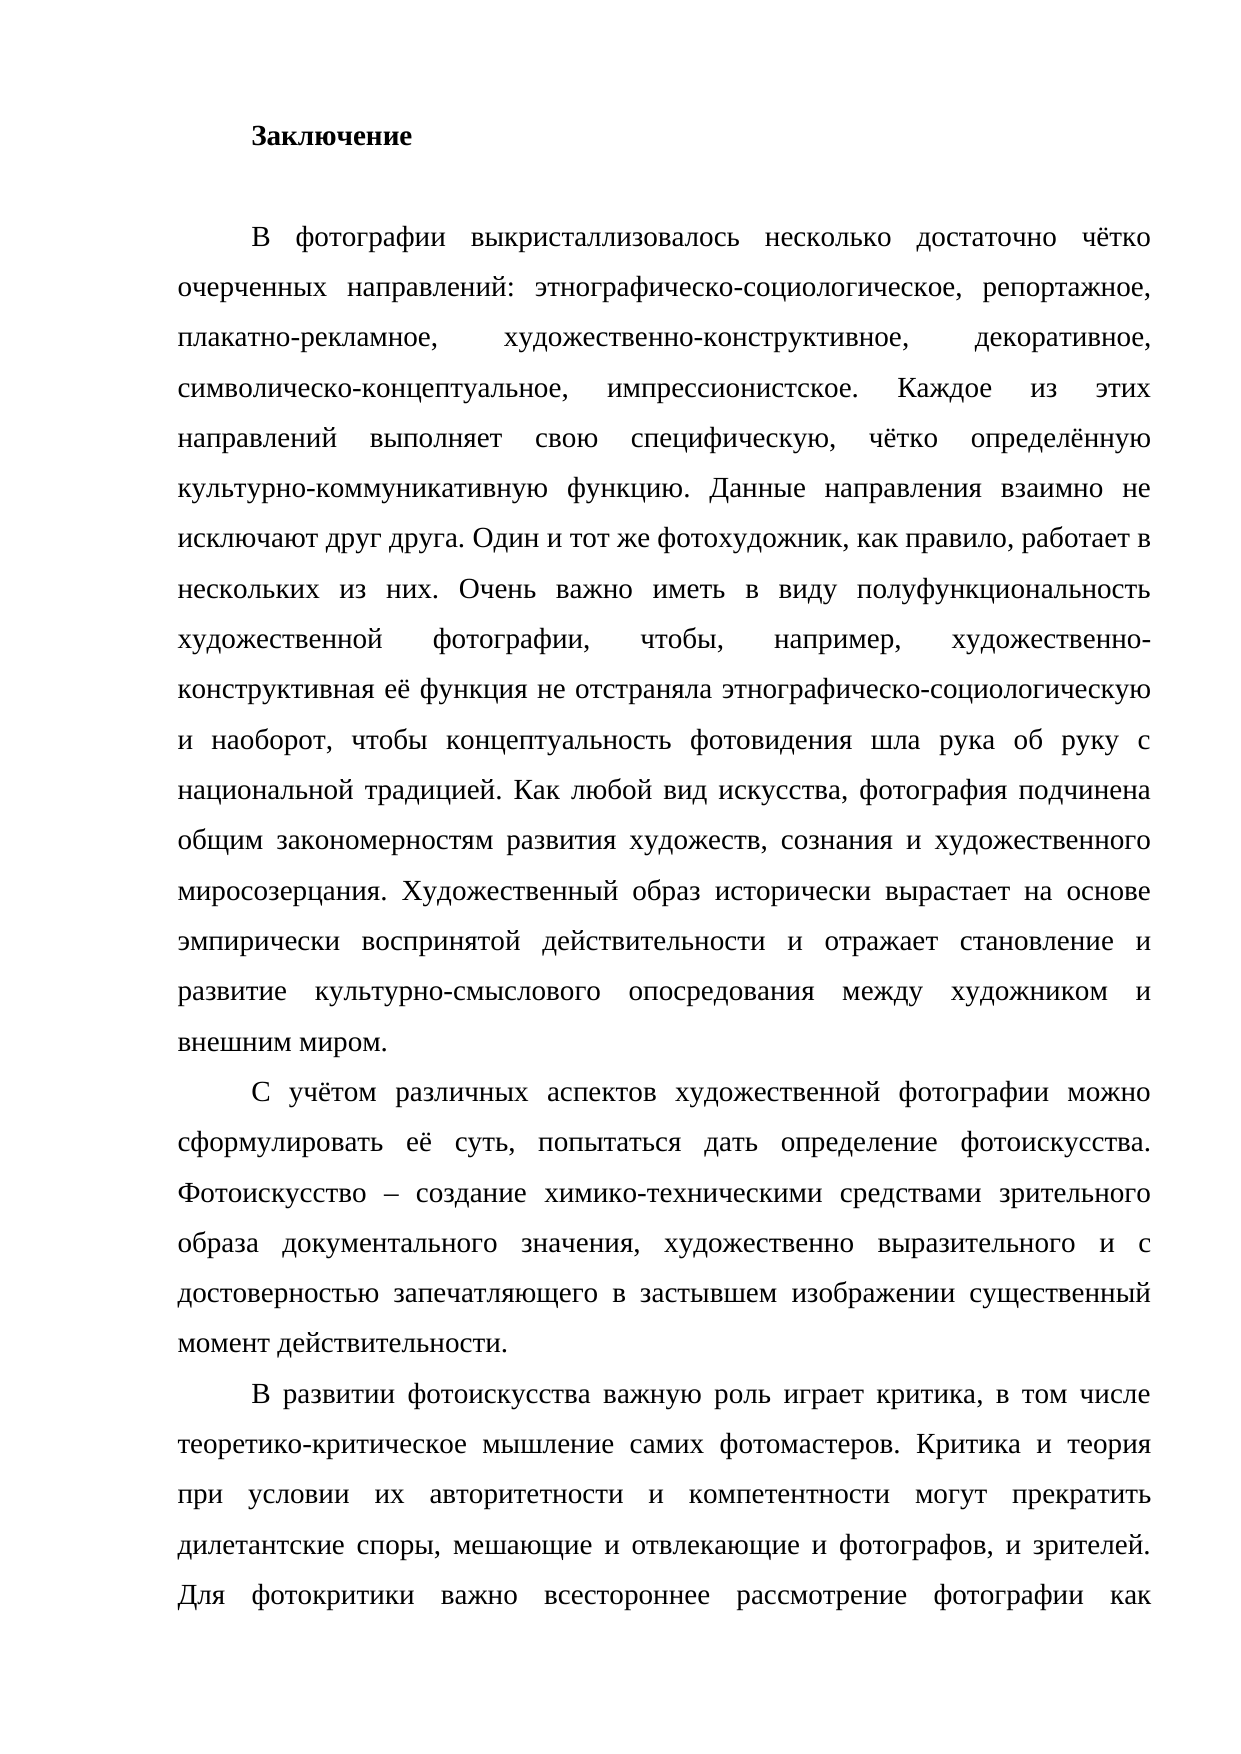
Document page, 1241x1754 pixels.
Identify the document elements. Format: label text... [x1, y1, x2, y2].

text С учётом различных аспектов художественной фотографии можно сформулировать её суть, попытаться дать определение фотоискусства. Фотоискусство – создание химико-техническими средствами зрительного образа документального значения, художественно выразительного и с достоверностью запечатляющего в застывшем изображении существенный момент действительности. [177, 1074, 1152, 1359]
subtitle Заключение [177, 118, 1152, 152]
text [177, 1376, 1152, 1611]
text В фотографии выкристаллизовалось несколько достаточно чётко очерченных направлений: этнографическо-социологическое, репортажное, плакатно-рекламное, художественно-конструктивное, декоративное, символическо-концептуальное, импрессионистское. Каждое из этих направлений выполняет свою специфическую, чётко определённую культурно-коммуникативную функцию. Данные направления взаимно не исключают друг друга. Один и тот же фотохудожник, как правило, работает в нескольких из них. Очень важно иметь в виду полуфункциональность художественной фотографии, чтобы, например, художественно-конструктивная её функция не отстраняла этнографическо-социологическую и наоборот, чтобы концептуальность фотовидения шла рука об руку с национальной традицией. Как любой вид искусства, фотография подчинена общим закономерностям развития художеств, сознания и художественного миросозерцания. Художественный образ исторически вырастает на основе эмпирически воспринятой действительности и отражает становление и развитие культурно-смыслового опосредования между художником и внешним миром. [177, 219, 1152, 1057]
